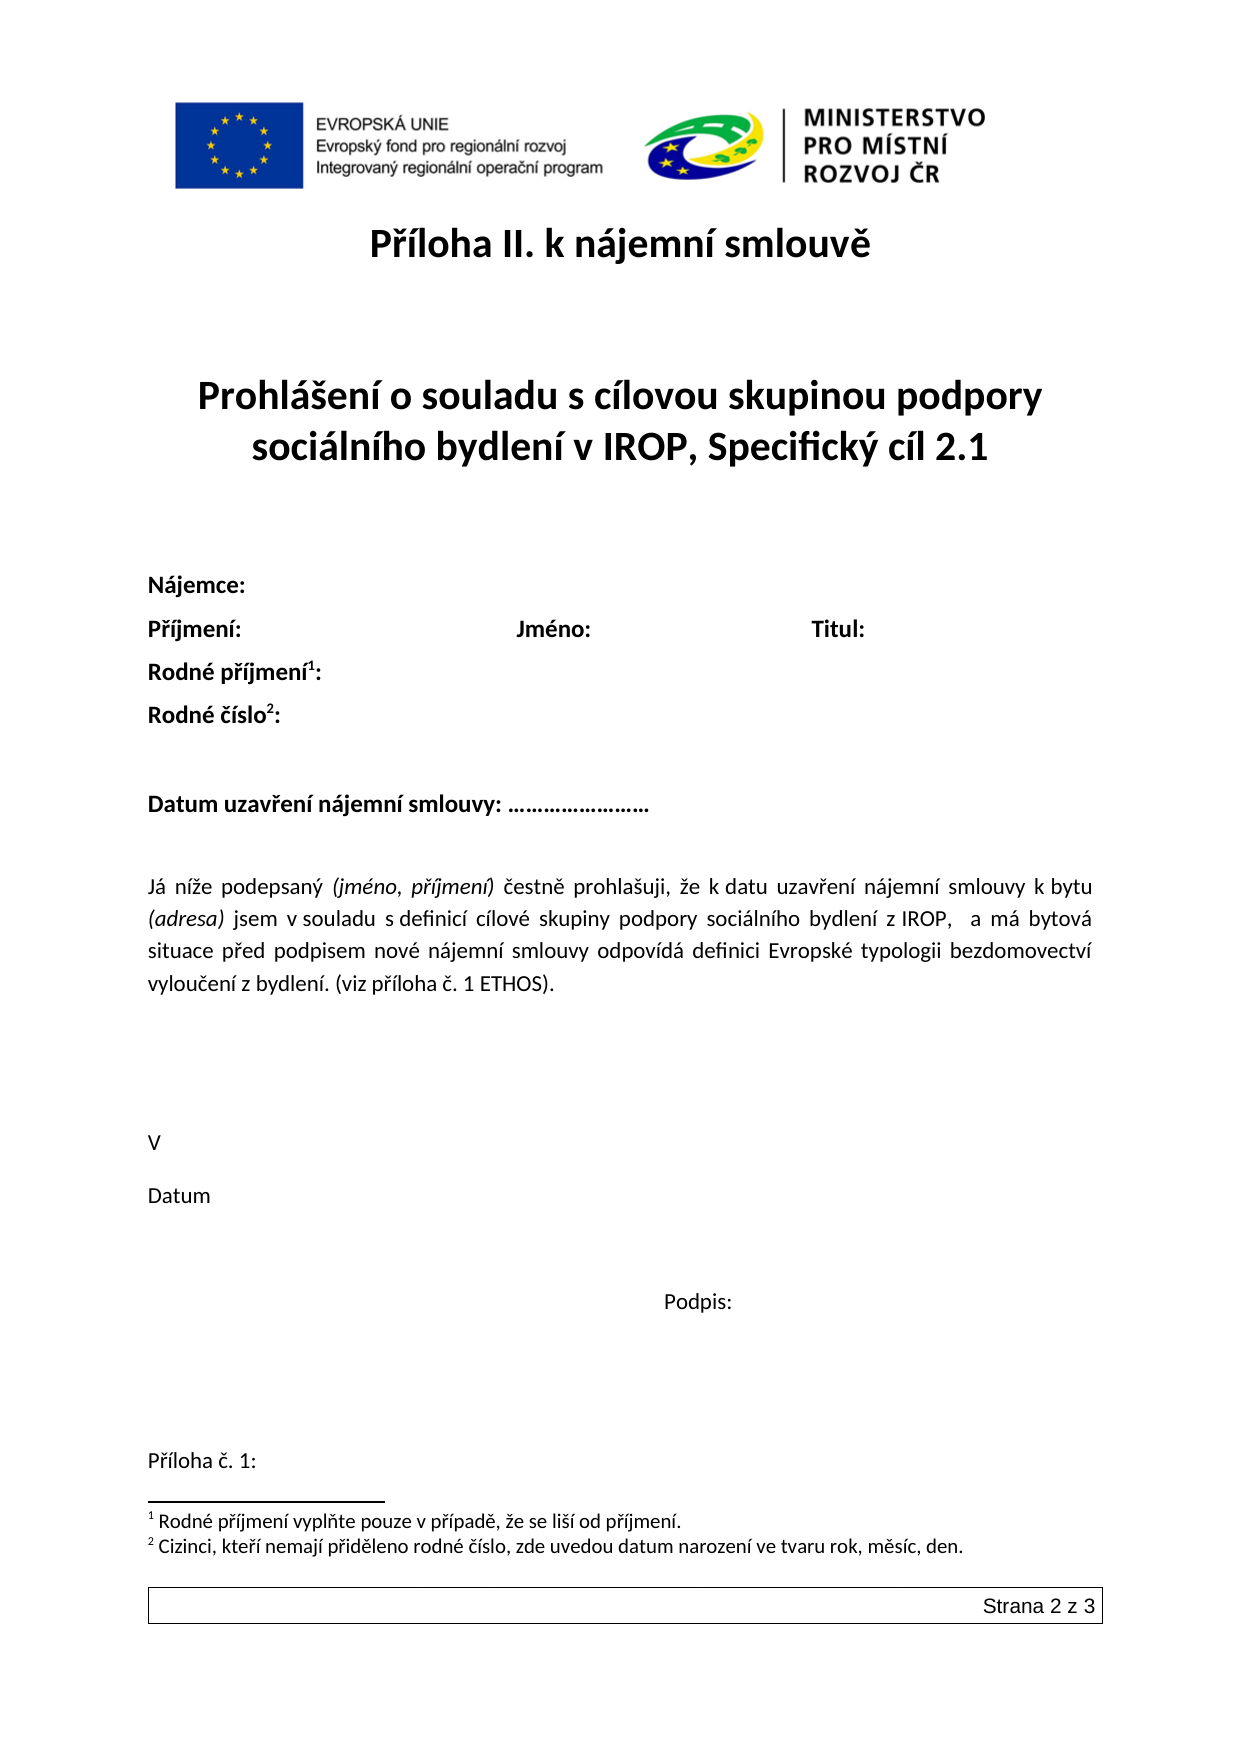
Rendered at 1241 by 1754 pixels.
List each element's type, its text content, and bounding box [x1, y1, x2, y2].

text V [148, 1128, 1093, 1156]
picture [147, 73, 1013, 217]
text Já níže podepsaný (jméno, příjmení) čestně prohlašuji, že k datu uzavření nájemní smlouvy k bytu (adresa) jsem v souladu s definicí cílové skupiny podpory sociálního bydlení z IROP, a má bytová situace před podpisem nové nájemní smlouvy odpovídá definici Evropské typologii bezdomovectví vyloučení z bydlení. (viz příloha č. 1 ETHOS). [148, 872, 1093, 997]
text Prohlášení o souladu s cílovou skupinou podpory sociálního bydlení v IROP, Specifický cíl 2.1 [148, 369, 1093, 471]
text Podpis: [590, 1287, 1093, 1315]
text Příloha č. 1: [148, 1446, 1093, 1474]
text Příjmení: Jméno: Titul: [148, 613, 1093, 643]
text Nájemce: [148, 570, 1093, 600]
text Datum uzavření nájemní smlouvy: …………………… [148, 788, 1093, 819]
text Rodné příjmení: [148, 656, 1093, 686]
text Příloha II. k nájemní smlouvě [148, 217, 1093, 268]
text Datum [148, 1181, 1093, 1209]
text Rodné číslo: [148, 699, 1093, 729]
